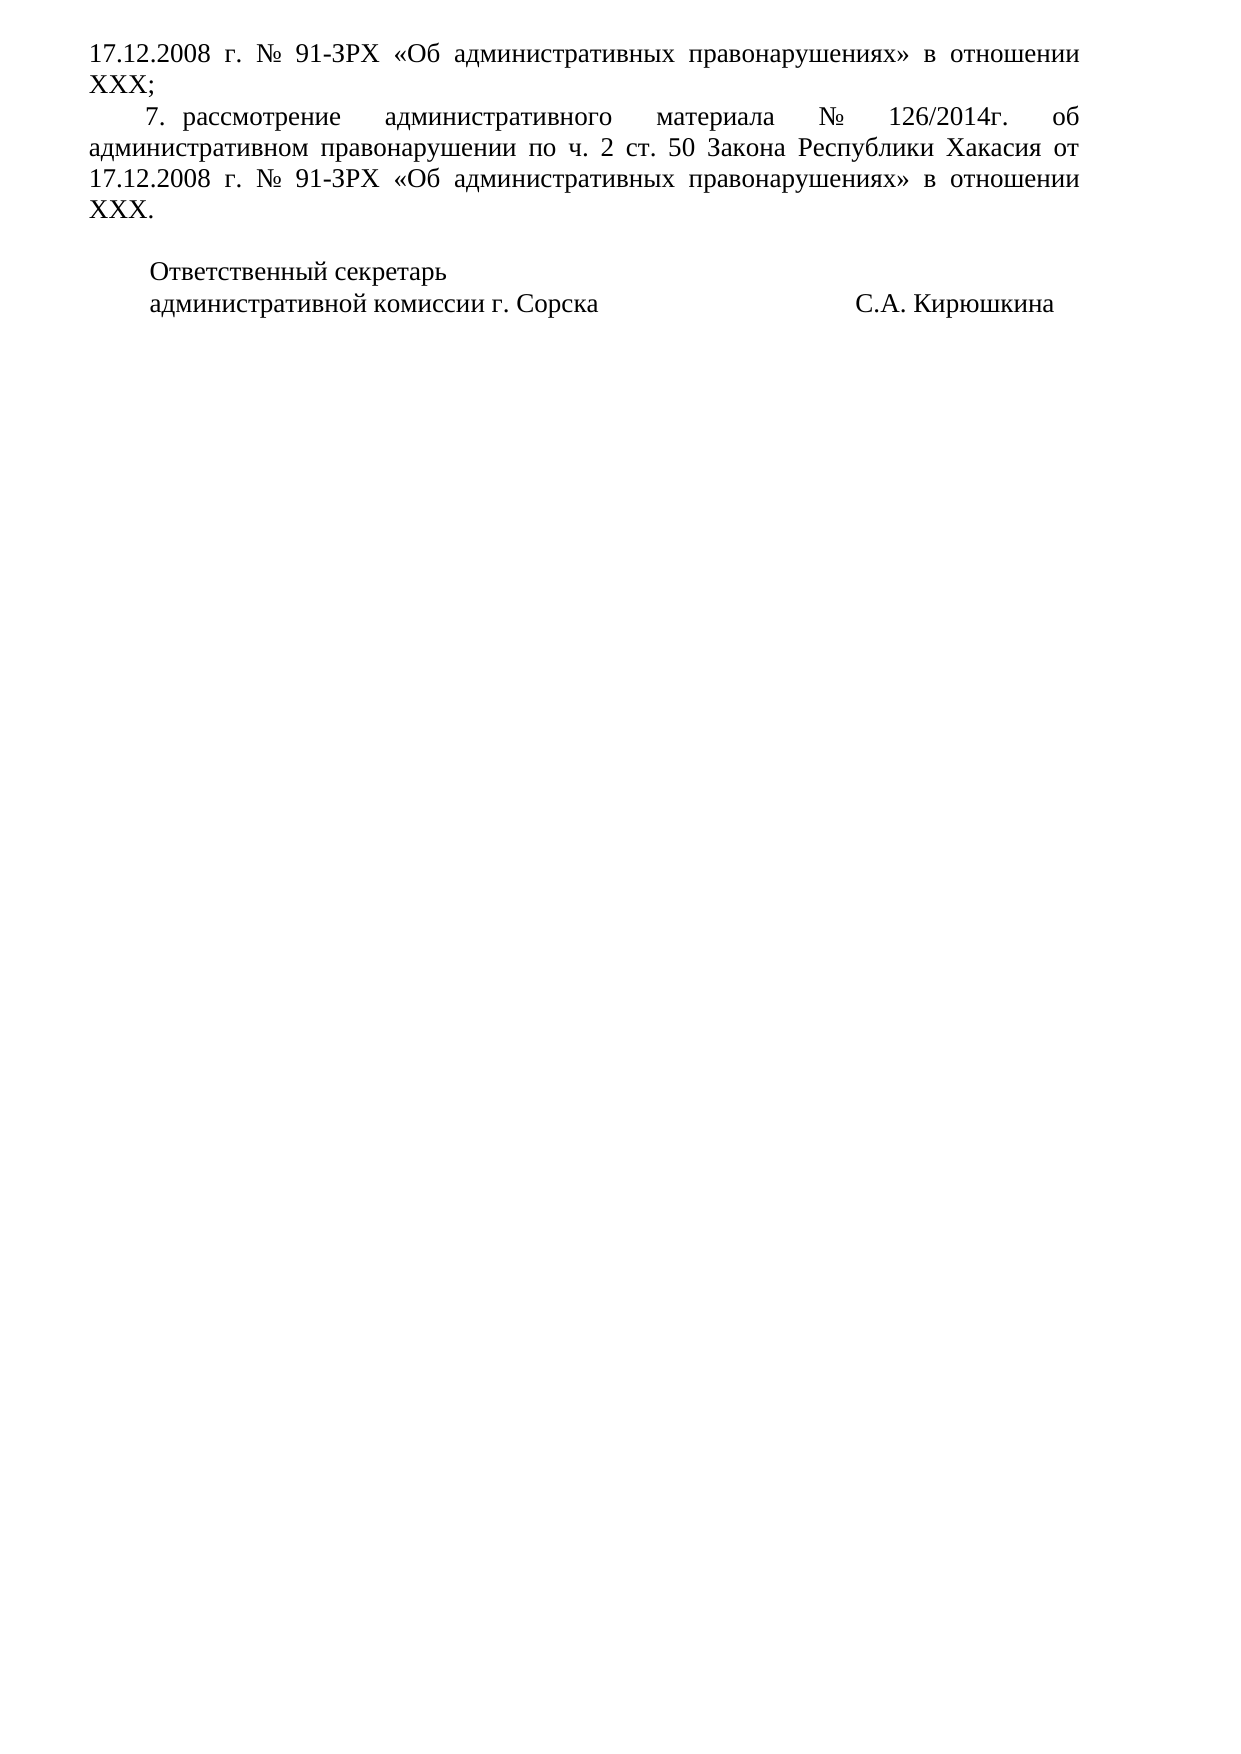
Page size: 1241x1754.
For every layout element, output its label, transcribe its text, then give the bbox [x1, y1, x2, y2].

text административной комиссии г. Сорска С.А. Кирюшкина [89, 287, 1081, 318]
list рассмотрение административного материала № 126/2014г. об административном правонарушении по ч. 2 ст. 50 Закона Республики Хакасия от 17.12.2008 г. № 91-ЗРХ «Об административных правонарушениях» в отношении ХХХ. [89, 100, 1081, 224]
text Ответственный секретарь [89, 256, 1081, 287]
